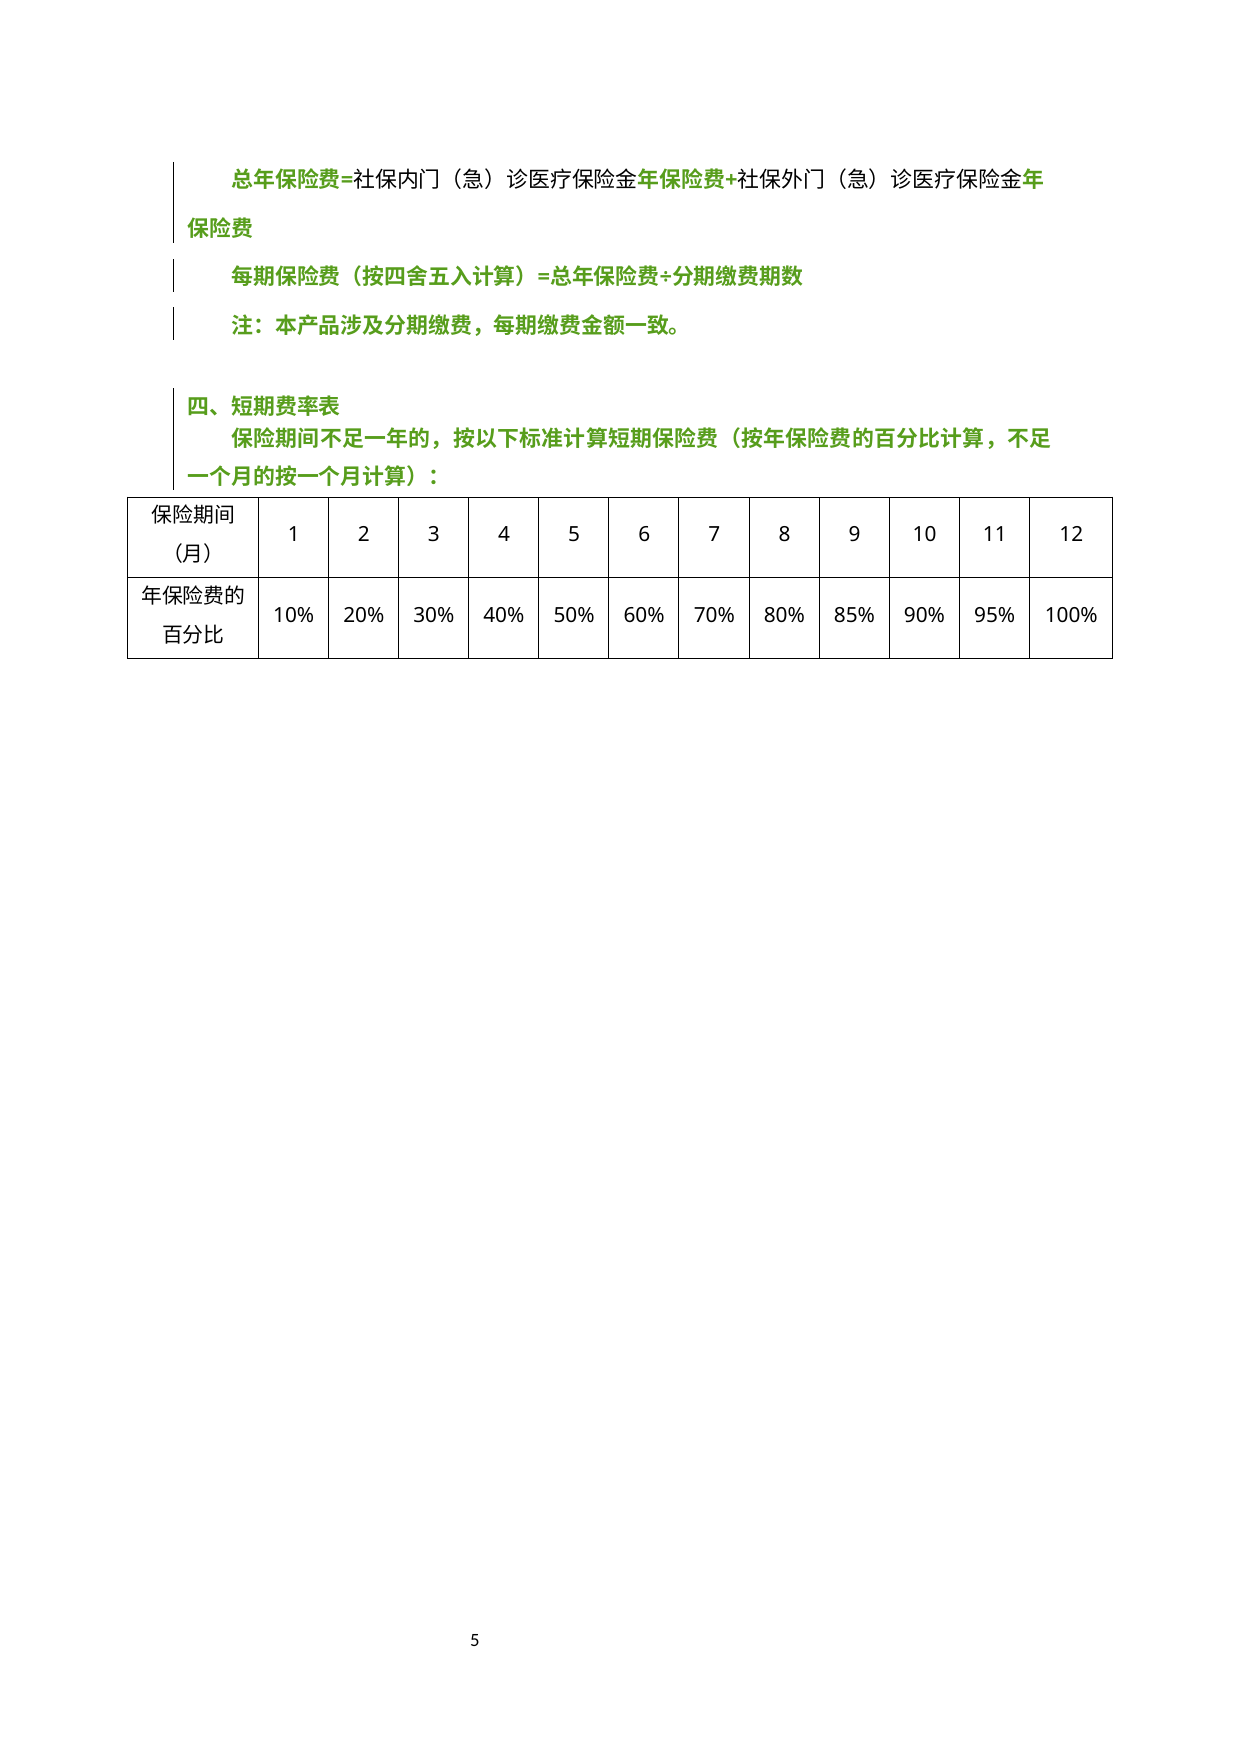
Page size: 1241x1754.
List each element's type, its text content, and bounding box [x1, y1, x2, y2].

table_cell 50% [539, 578, 608, 658]
text 四、短期费率表 [187, 388, 1053, 421]
table_cell 80% [750, 578, 819, 658]
table_cell 30% [399, 578, 468, 658]
table_header 保险期间（月） [128, 498, 258, 577]
table_cell 85% [820, 578, 889, 658]
table_header 9 [820, 498, 889, 577]
table_cell 95% [960, 578, 1029, 658]
table_cell 100% [1030, 578, 1112, 658]
table_header 6 [609, 498, 678, 577]
table_cell 70% [679, 578, 749, 658]
table_header 10 [890, 498, 959, 577]
table_cell 年保险费的百分比 [128, 578, 258, 658]
table_header 8 [750, 498, 819, 577]
table_header 4 [469, 498, 538, 577]
table_cell 60% [609, 578, 678, 658]
table_header 2 [329, 498, 398, 577]
table_header 5 [539, 498, 608, 577]
table_cell 10% [259, 578, 328, 658]
table_cell 20% [329, 578, 398, 658]
table_cell 90% [890, 578, 959, 658]
text 注：本产品涉及分期缴费，每期缴费金额一致。 [187, 307, 1053, 340]
text 每期保险费（按四舍五入计算）=总年保险费÷分期缴费期数 [187, 259, 1053, 292]
table_header 3 [399, 498, 468, 577]
table_cell 40% [469, 578, 538, 658]
text 总年保险费=社保内门（急）诊医疗保险金年保险费+社保外门（急）诊医疗保险金年保险费 [187, 162, 1053, 243]
table_header 11 [960, 498, 1029, 577]
table_header 1 [259, 498, 328, 577]
table_header 7 [679, 498, 749, 577]
table_header 12 [1030, 498, 1112, 577]
text 保险期间不足一年的，按以下标准计算短期保险费（按年保险费的百分比计算，不足一个月的按一个月计算）： [187, 421, 1053, 490]
